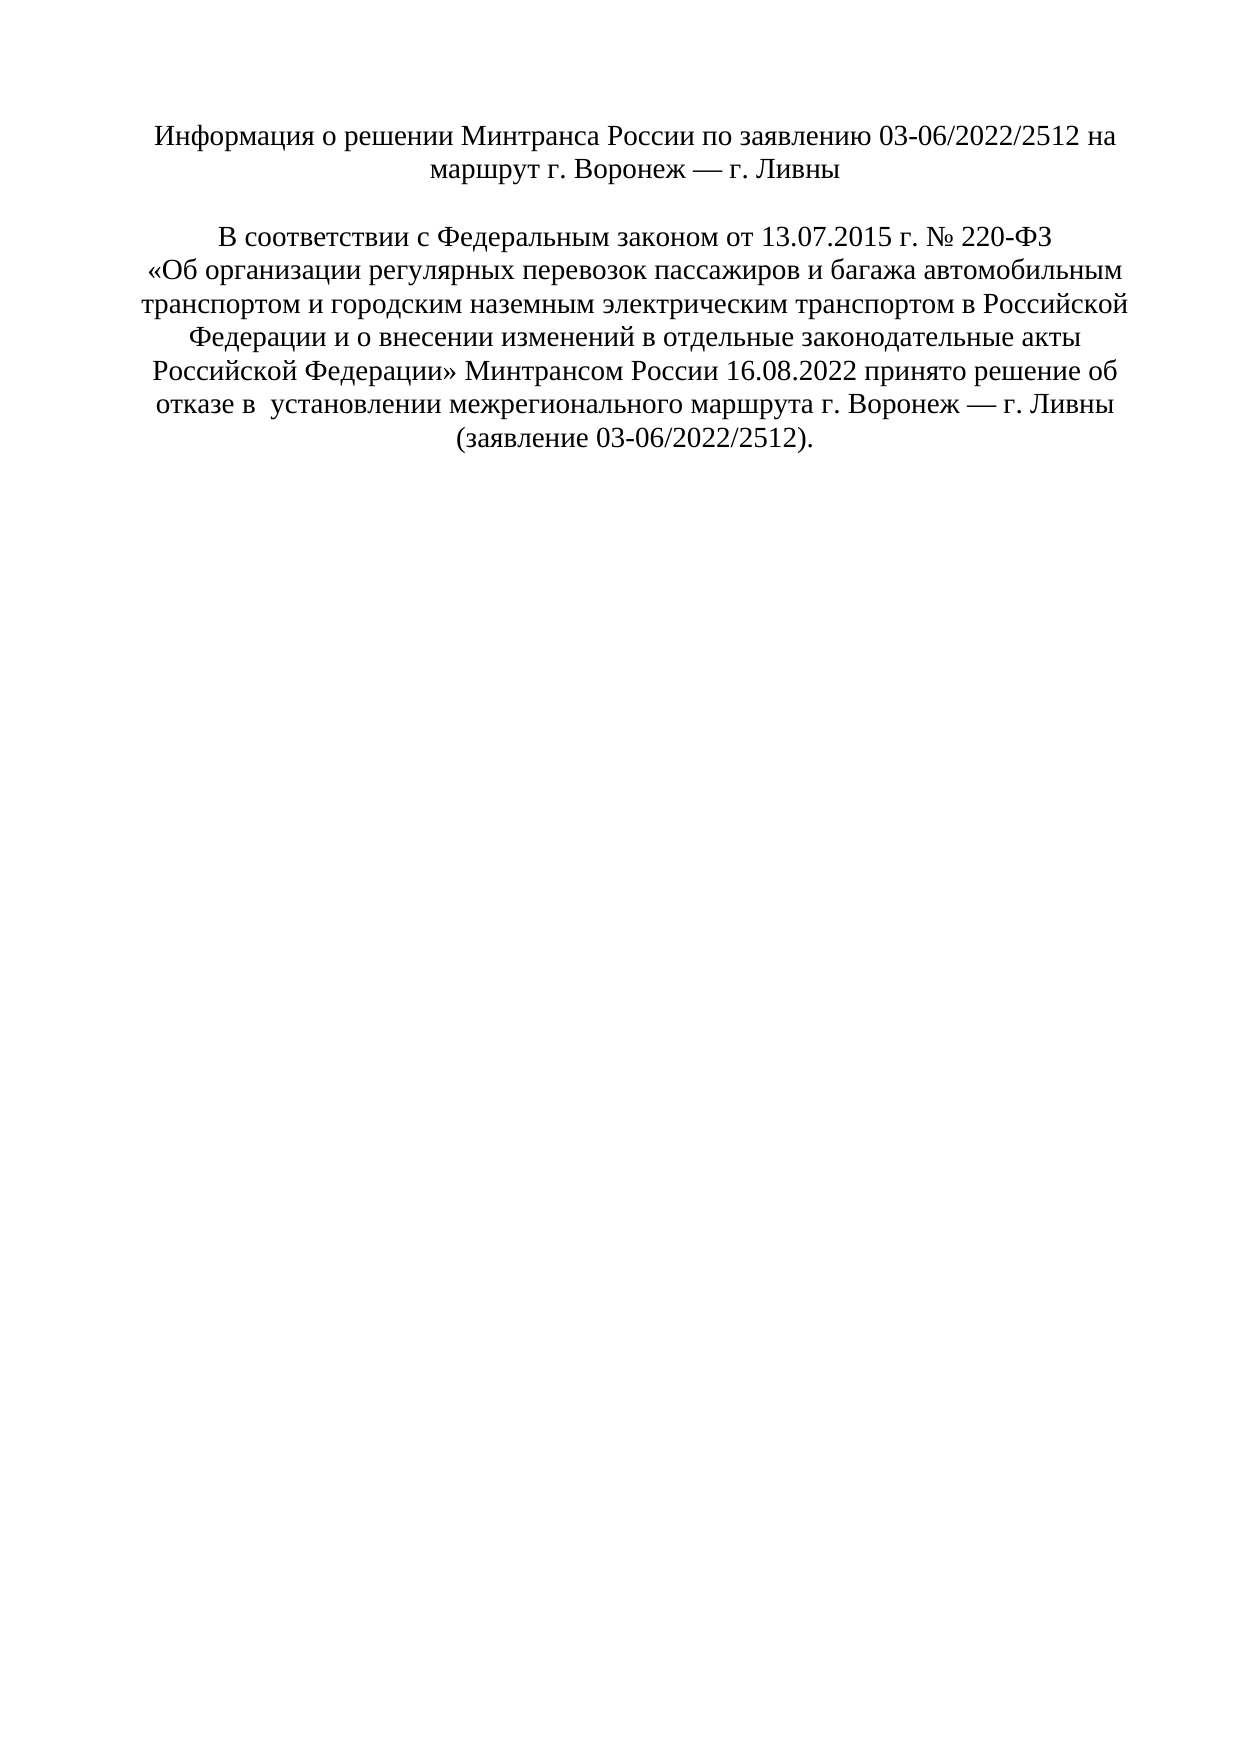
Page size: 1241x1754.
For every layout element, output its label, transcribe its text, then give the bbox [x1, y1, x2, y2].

text В соответствии с Федеральным законом от 13.07.2015 г. № 220-ФЗ «Об организации регулярных перевозок пассажиров и багажа автомобильным транспортом и городским наземным электрическим транспортом в Российской Федерации и о внесении изменений в отдельные законодательные акты Российской Федерации» Минтрансом России 16.08.2022 принято решение об отказе в установлении межрегионального маршрута г. Воронеж — г. Ливны (заявление 03-06/2022/2512). [118, 219, 1152, 453]
text Информация о решении Минтранса России по заявлению 03-06/2022/2512 на маршрут г. Воронеж — г. Ливны [118, 118, 1152, 185]
